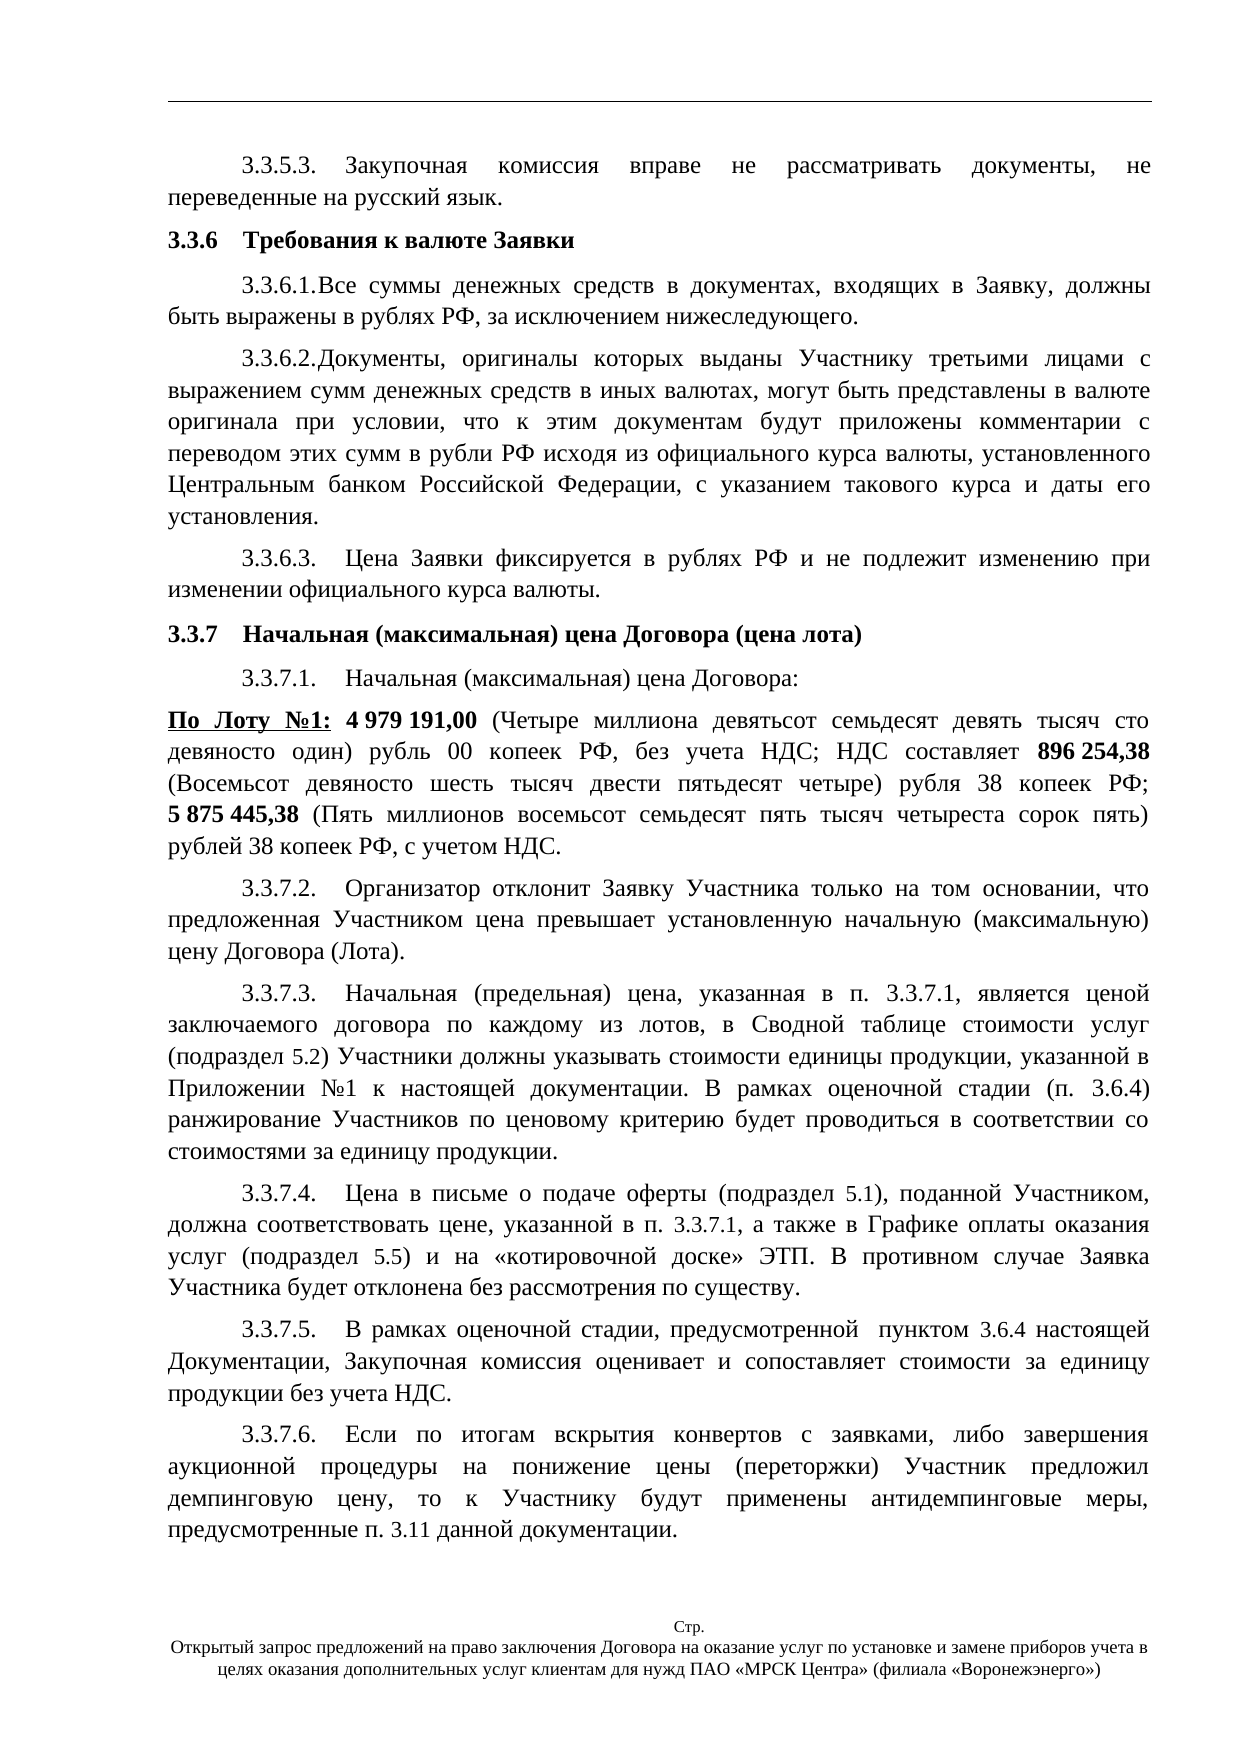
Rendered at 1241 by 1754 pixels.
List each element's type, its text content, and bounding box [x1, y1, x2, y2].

subtitle Требования к валюте Заявки [168, 226, 1152, 254]
list Цена в письме о подаче оферты (подраздел 5.1), поданной Участником, должна соответствовать цене, указанной в п. 3.3.7.1, а также в Графике оплаты оказания услуг (подраздел 5.5) и на «котировочной доске» ЭТП. В противном случае Заявка Участника будет отклонена без рассмотрения по существу. [168, 1178, 1150, 1301]
list В рамках оценочной стадии, предусмотренной пунктом 3.6.4 настоящей Документации, Закупочная комиссия оценивает и сопоставляет стоимости за единицу продукции без учета НДС. [168, 1314, 1150, 1406]
list Организатор отклонит Заявку Участника только на том основании, что предложенная Участником цена превышает установленную начальную (максимальную) цену Договора (Лота). [168, 873, 1150, 965]
list Цена Заявки фиксируется в рублях РФ и не подлежит изменению при изменении официального курса валюты. [168, 543, 1152, 603]
list Все суммы денежных средств в документах, входящих в Заявку, должны быть выражены в рублях РФ, за исключением нижеследующего. [168, 270, 1152, 330]
list Закупочная комиссия вправе не рассматривать документы, не переведенные на русский язык. [168, 150, 1152, 210]
list Начальная (максимальная) цена Договора: [168, 663, 1150, 691]
list Если по итогам вскрытия конвертов с заявками, либо завершения аукционной процедуры на понижение цены (переторжки) Участник предложил демпинговую цену, то к Участнику будут применены антидемпинговые меры, предусмотренные п. 3.11 данной документации. [168, 1419, 1150, 1543]
list Начальная (предельная) цена, указанная в п. 3.3.7.1, является ценой заключаемого договора по каждому из лотов, в Сводной таблице стоимости услуг (подраздел 5.2) Участники должны указывать стоимости единицы продукции, указанной в Приложении №1 к настоящей документации. В рамках оценочной стадии (п. 3.6.4) ранжирование Участников по ценовому критерию будет проводиться в соответствии со стоимостями за единицу продукции. [168, 978, 1150, 1164]
list Документы, оригиналы которых выданы Участнику третьими лицами с выражением сумм денежных средств в иных валютах, могут быть представлены в валюте оригинала при условии, что к этим документам будут приложены комментарии с переводом этих сумм в рубли РФ исходя из официального курса валюты, установленного Центральным банком Российской Федерации, с указанием такового курса и даты его установления. [168, 343, 1152, 530]
subtitle Начальная (максимальная) цена Договора (цена лота) [168, 619, 1152, 647]
text По Лоту №1: 4 979 191,00 (Четыре миллиона девятьсот семьдесят девять тысяч сто девяносто один) рубль 00 копеек РФ, без учета НДС; НДС составляет 896 254,38 (Восемьсот девяносто шесть тысяч двести пятьдесят четыре) рубля 38 копеек РФ; 5 875 445,38 (Пять миллионов восемьсот семьдесят пять тысяч четыреста сорок пять) рублей 38 копеек РФ, с учетом НДС. [168, 705, 1150, 860]
